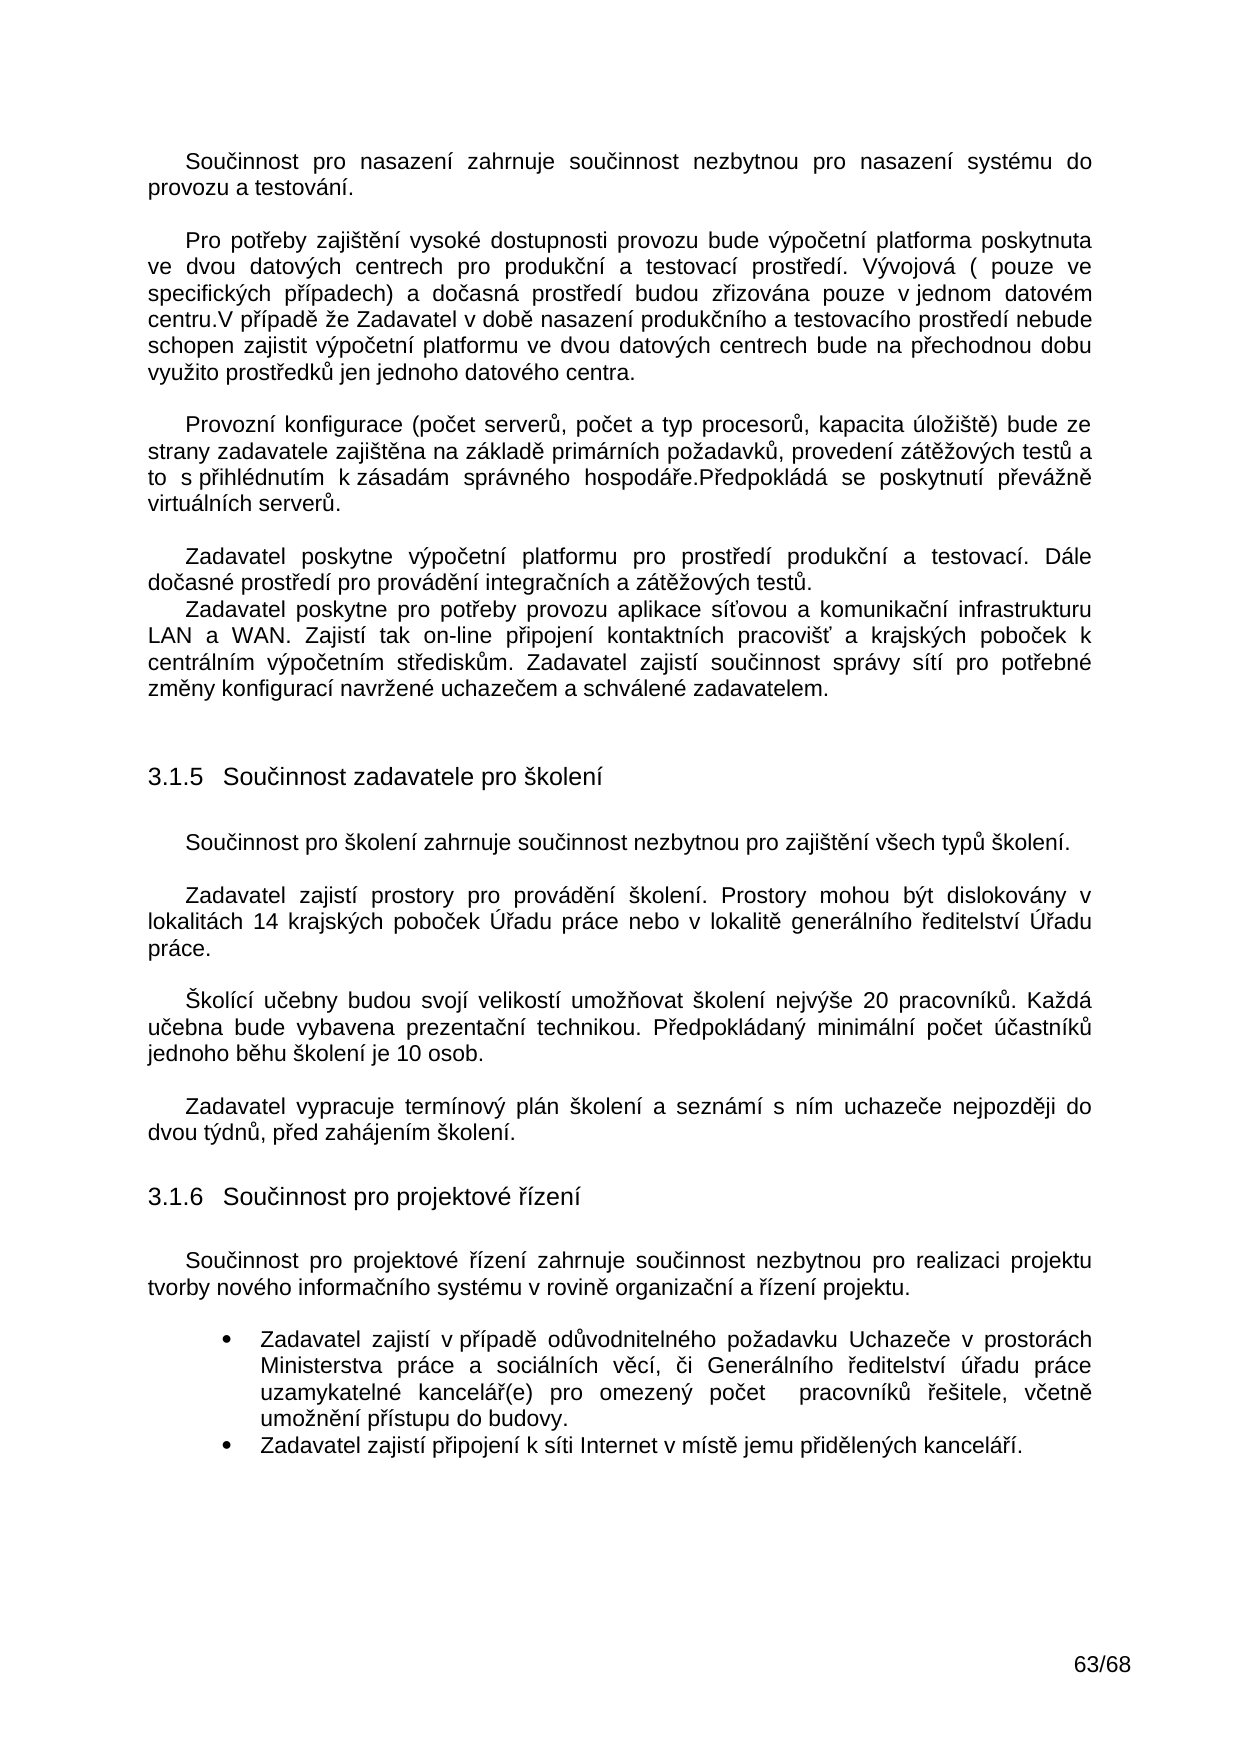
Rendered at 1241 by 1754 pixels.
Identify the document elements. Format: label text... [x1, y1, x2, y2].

subtitle Součinnost zadavatele pro školení [148, 762, 1092, 790]
text Školící učebny budou svojí velikostí umožňovat školení nejvýše 20 pracovníků. Každá učebna bude vybavena prezentační technikou. Předpokládaný minimální počet účastníků jednoho běhu školení je 10 osob. [148, 987, 1092, 1066]
list Zadavatel zajistí připojení k síti Internet v místě jemu přidělených kanceláří. [223, 1432, 1092, 1458]
text Pro potřeby zajištění vysoké dostupnosti provozu bude výpočetní platforma poskytnuta ve dvou datových centrech pro produkční a testovací prostředí. Vývojová ( pouze ve specifických případech) a dočasná prostředí budou zřizována pouze v jednom datovém centru.V případě že Zadavatel v době nasazení produkčního a testovacího prostředí nebude schopen zajistit výpočetní platformu ve dvou datových centrech bude na přechodnou dobu využito prostředků jen jednoho datového centra. [148, 227, 1092, 385]
text Zadavatel zajistí prostory pro provádění školení. Prostory mohou být dislokovány v lokalitách 14 krajských poboček Úřadu práce nebo v lokalitě generálního ředitelství Úřadu práce. [148, 882, 1092, 961]
text Součinnost pro školení zahrnuje součinnost nezbytnou pro zajištění všech typů školení. [148, 829, 1092, 856]
text Zadavatel vypracuje termínový plán školení a seznámí s ním uchazeče nejpozději do dvou týdnů, před zahájením školení. [148, 1093, 1092, 1145]
text Součinnost pro nasazení zahrnuje součinnost nezbytnou pro nasazení systému do provozu a testování. [148, 148, 1092, 200]
list Zadavatel zajistí v případě odůvodnitelného požadavku Uchazeče v prostorách Ministerstva práce a sociálních věcí, či Generálního ředitelství úřadu práce uzamykatelné kancelář(e) pro omezený počet pracovníků řešitele, včetně umožnění přístupu do budovy. [223, 1326, 1092, 1432]
subtitle Součinnost pro projektové řízení [148, 1182, 1092, 1211]
text Součinnost pro projektové řízení zahrnuje součinnost nezbytnou pro realizaci projektu tvorby nového informačního systému v rovině organizační a řízení projektu. [148, 1247, 1092, 1300]
text Zadavatel poskytne výpočetní platformu pro prostředí produkční a testovací. Dále dočasné prostředí pro provádění integračních a zátěžových testů. [148, 543, 1092, 596]
text Zadavatel poskytne pro potřeby provozu aplikace síťovou a komunikační infrastrukturu LAN a WAN. Zajistí tak on-line připojení kontaktních pracovišť a krajských poboček k centrálním výpočetním střediskům. Zadavatel zajistí součinnost správy sítí pro potřebné změny konfigurací navržené uchazečem a schválené zadavatelem. [148, 596, 1092, 701]
text Provozní konfigurace (počet serverů, počet a typ procesorů, kapacita úložiště) bude ze strany zadavatele zajištěna na základě primárních požadavků, provedení zátěžových testů a to s přihlédnutím k zásadám správného hospodáře.Předpokládá se poskytnutí převážně virtuálních serverů. [148, 411, 1092, 517]
